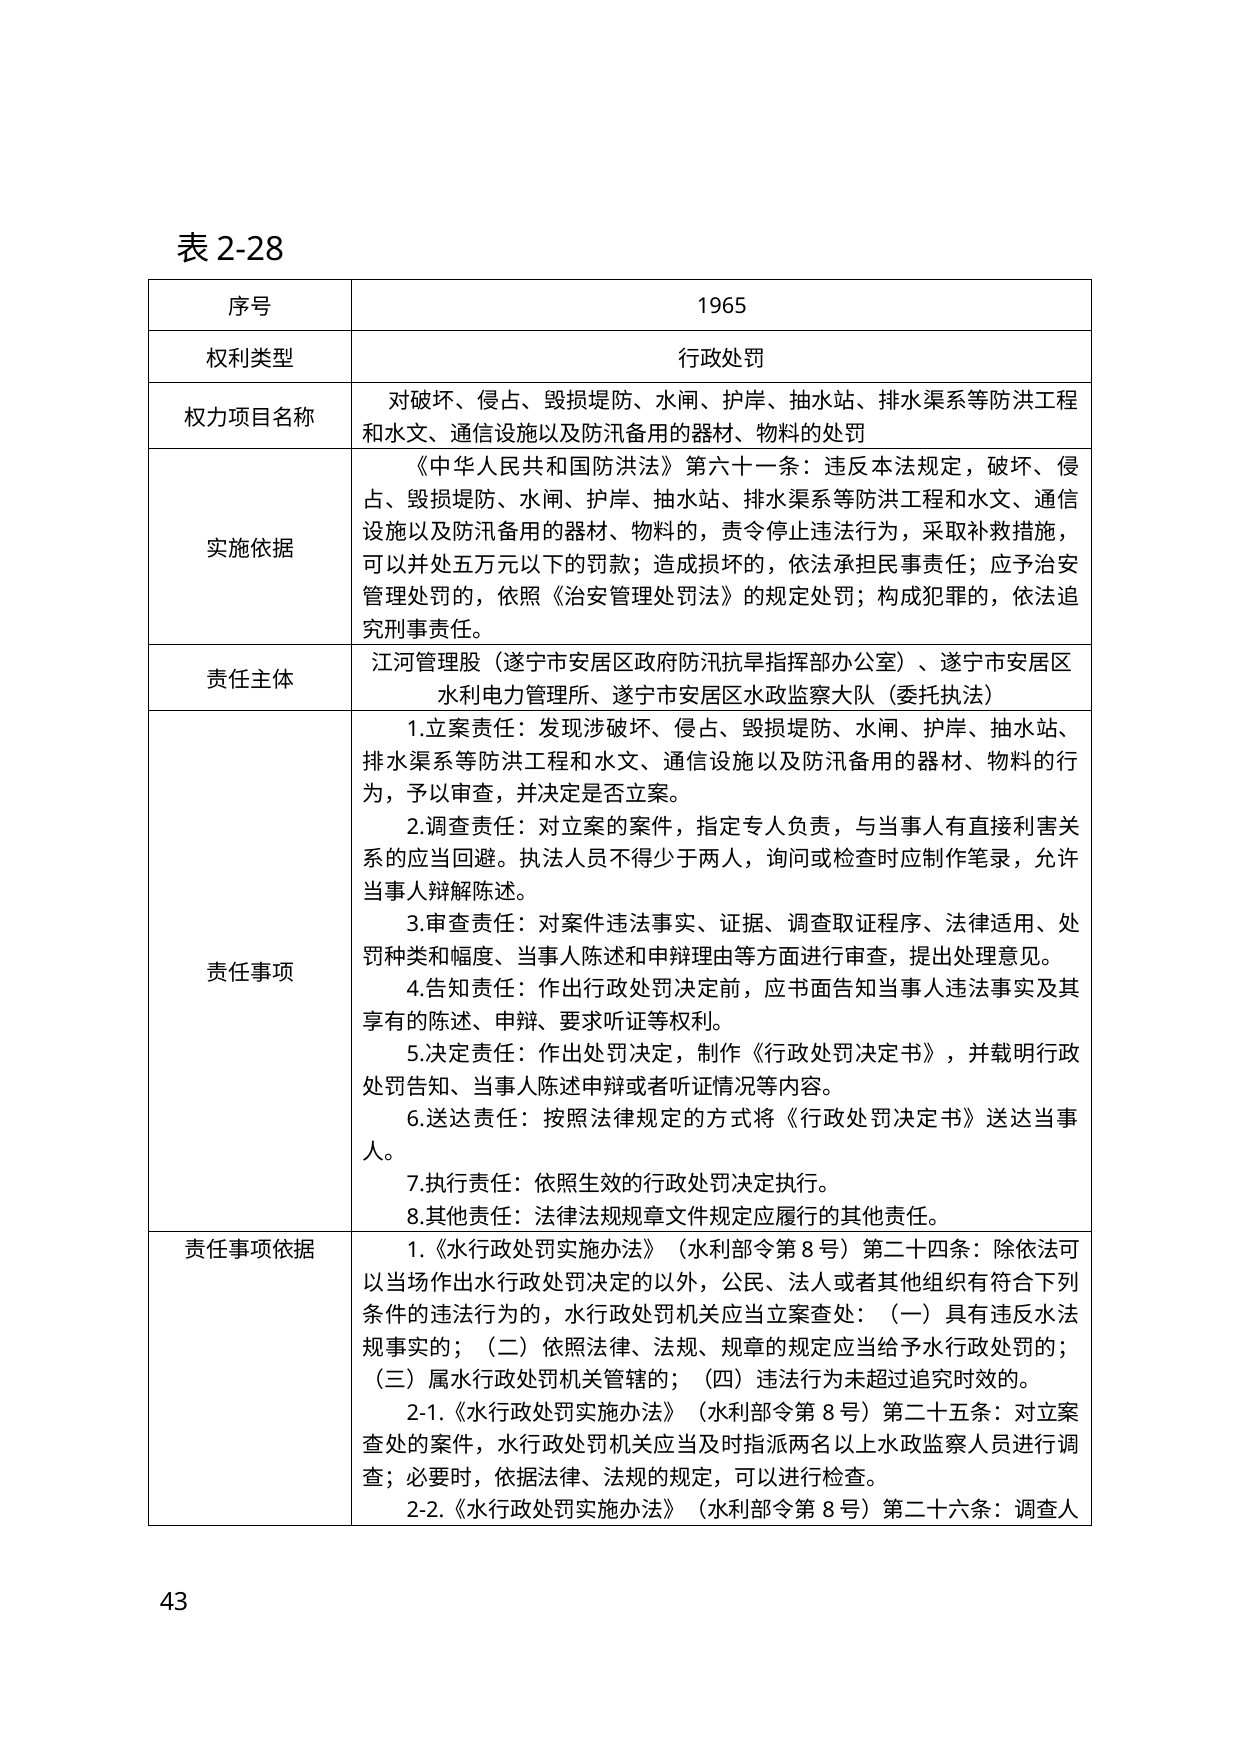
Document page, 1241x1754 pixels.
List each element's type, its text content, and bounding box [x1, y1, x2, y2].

text 表2-28 [159, 214, 1081, 279]
table_cell 责任主体 [149, 645, 351, 710]
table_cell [352, 1232, 1091, 1524]
table_header 1965 [352, 280, 1091, 330]
table_cell 权力项目名称 [149, 383, 351, 448]
table_cell 江河管理股（遂宁市安居区政府防汛抗旱指挥部办公室）、遂宁市安居区水利电力管理所、遂宁市安居区水政监察大队（委托执法） [352, 645, 1091, 710]
table_cell 权利类型 [149, 331, 351, 382]
table_cell 对破坏、侵占、毁损堤防、水闸、护岸、抽水站、排水渠系等防洪工程和水文、通信设施以及防汛备用的器材、物料的处罚 [352, 383, 1091, 448]
table_cell 实施依据 [149, 449, 351, 644]
table_header 序号 [149, 280, 351, 330]
table_cell 行政处罚 [352, 331, 1091, 382]
table_cell 责任事项依据 [149, 1232, 351, 1524]
table_cell 1.立案责任：发现涉破坏、侵占、毁损堤防、水闸、护岸、抽水站、排水渠系等防洪工程和水文、通信设施以及防汛备用的器材、物料的行为，予以审查，并决定是否立案。 2.调查责任：对立案的案件，指定专人负责，与当事人有直接利害关系的应当回避。执法人员不得少于两人，询问或检查时应制作笔录，允许当事人辩解陈述。 3.审查责任：对案件违法事实、证据、调查取证程序、法律适用、处罚种类和幅度、当事人陈述和申辩理由等方面进行审查，提出处理意见。 4.告知责任：作出行政处罚决定前，应书面告知当事人违法事实及其享有的陈述、申辩、要求听证等权利。 5.决定责任：作出处罚决定，制作《行政处罚决定书》，并载明行政处罚告知、当事人陈述申辩或者听证情况等内容。 6.送达责任：按照法律规定的方式将《行政处罚决定书》送达当事人。 7.执行责任：依照生效的行政处罚决定执行。 8.其他责任：法律法规规章文件规定应履行的其他责任。 [352, 711, 1091, 1231]
table_cell 《中华人民共和国防洪法》第六十一条：违反本法规定，破坏、侵占、毁损堤防、水闸、护岸、抽水站、排水渠系等防洪工程和水文、通信设施以及防汛备用的器材、物料的，责令停止违法行为，采取补救措施，可以并处五万元以下的罚款；造成损坏的，依法承担民事责任；应予治安管理处罚的，依照《治安管理处罚法》的规定处罚；构成犯罪的，依法追究刑事责任。 [352, 449, 1091, 644]
table_cell 责任事项 [149, 711, 351, 1231]
